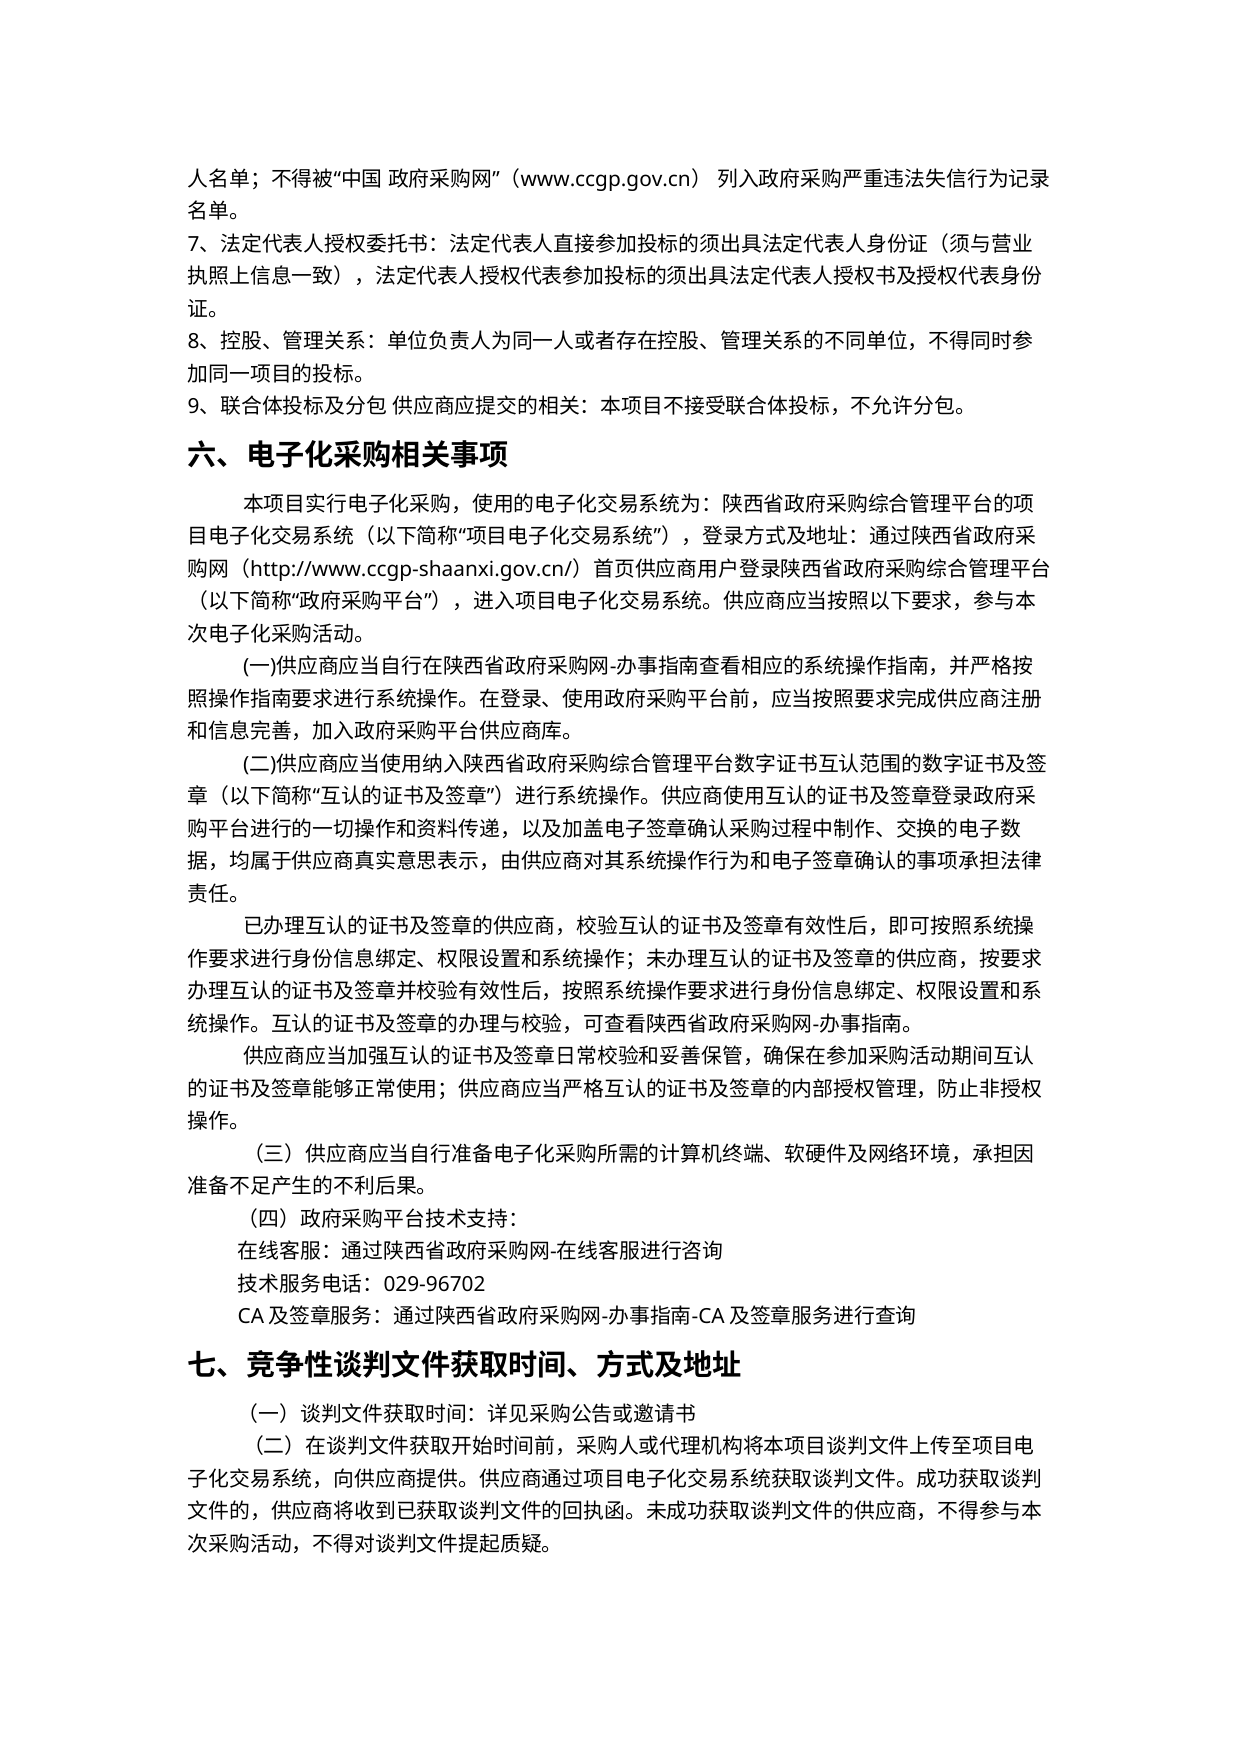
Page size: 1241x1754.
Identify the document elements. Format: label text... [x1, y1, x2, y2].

text 七、竞争性谈判文件获取时间、方式及地址 [187, 1332, 1053, 1397]
text 7、法定代表人授权委托书：法定代表人直接参加投标的须出具法定代表人身份证（须与营业执照上信息一致），法定代表人授权代表参加投标的须出具法定代表人授权书及授权代表身份证。 [187, 227, 1053, 324]
text （二）在谈判文件获取开始时间前，采购人或代理机构将本项目谈判文件上传至项目电子化交易系统，向供应商提供。供应商通过项目电子化交易系统获取谈判文件。成功获取谈判文件的，供应商将收到已获取谈判文件的回执函。未成功获取谈判文件的供应商，不得参与本次采购活动，不得对谈判文件提起质疑。 [187, 1429, 1053, 1559]
text （四）政府采购平台技术支持： [187, 1202, 1053, 1234]
text 8、控股、管理关系：单位负责人为同一人或者存在控股、管理关系的不同单位，不得同时参加同一项目的投标。 [187, 324, 1053, 389]
text (二)供应商应当使用纳入陕西省政府采购综合管理平台数字证书互认范围的数字证书及签章（以下简称“互认的证书及签章”）进行系统操作。供应商使用互认的证书及签章登录政府采购平台进行的一切操作和资料传递，以及加盖电子签章确认采购过程中制作、交换的电子数据，均属于供应商真实意思表示，由供应商对其系统操作行为和电子签章确认的事项承担法律责任。 [187, 747, 1053, 909]
text 9、联合体投标及分包 供应商应提交的相关：本项目不接受联合体投标，不允许分包。 [187, 389, 1053, 422]
text （一）谈判文件获取时间：详见采购公告或邀请书 [187, 1397, 1053, 1429]
text 本项目实行电子化采购，使用的电子化交易系统为：陕西省政府采购综合管理平台的项目电子化交易系统（以下简称“项目电子化交易系统”），登录方式及地址：通过陕西省政府采购网（http://www.ccgp-shaanxi.gov.cn/）首页供应商用户登录陕西省政府采购综合管理平台（以下简称“政府采购平台”），进入项目电子化交易系统。供应商应当按照以下要求，参与本次电子化采购活动。 [187, 487, 1053, 649]
text 在线客服：通过陕西省政府采购网-在线客服进行咨询 [187, 1234, 1053, 1267]
text 六、电子化采购相关事项 [187, 422, 1053, 487]
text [187, 162, 1053, 227]
text (一)供应商应当自行在陕西省政府采购网-办事指南查看相应的系统操作指南，并严格按照操作指南要求进行系统操作。在登录、使用政府采购平台前，应当按照要求完成供应商注册和信息完善，加入政府采购平台供应商库。 [187, 649, 1053, 747]
text （三）供应商应当自行准备电子化采购所需的计算机终端、软硬件及网络环境，承担因准备不足产生的不利后果。 [187, 1137, 1053, 1202]
text 供应商应当加强互认的证书及签章日常校验和妥善保管，确保在参加采购活动期间互认的证书及签章能够正常使用；供应商应当严格互认的证书及签章的内部授权管理，防止非授权操作。 [187, 1039, 1053, 1137]
text 技术服务电话：029-96702 [187, 1267, 1053, 1299]
text CA及签章服务：通过陕西省政府采购网-办事指南-CA及签章服务进行查询 [187, 1299, 1053, 1332]
text 已办理互认的证书及签章的供应商，校验互认的证书及签章有效性后，即可按照系统操作要求进行身份信息绑定、权限设置和系统操作；未办理互认的证书及签章的供应商，按要求办理互认的证书及签章并校验有效性后，按照系统操作要求进行身份信息绑定、权限设置和系统操作。互认的证书及签章的办理与校验，可查看陕西省政府采购网-办事指南。 [187, 909, 1053, 1039]
